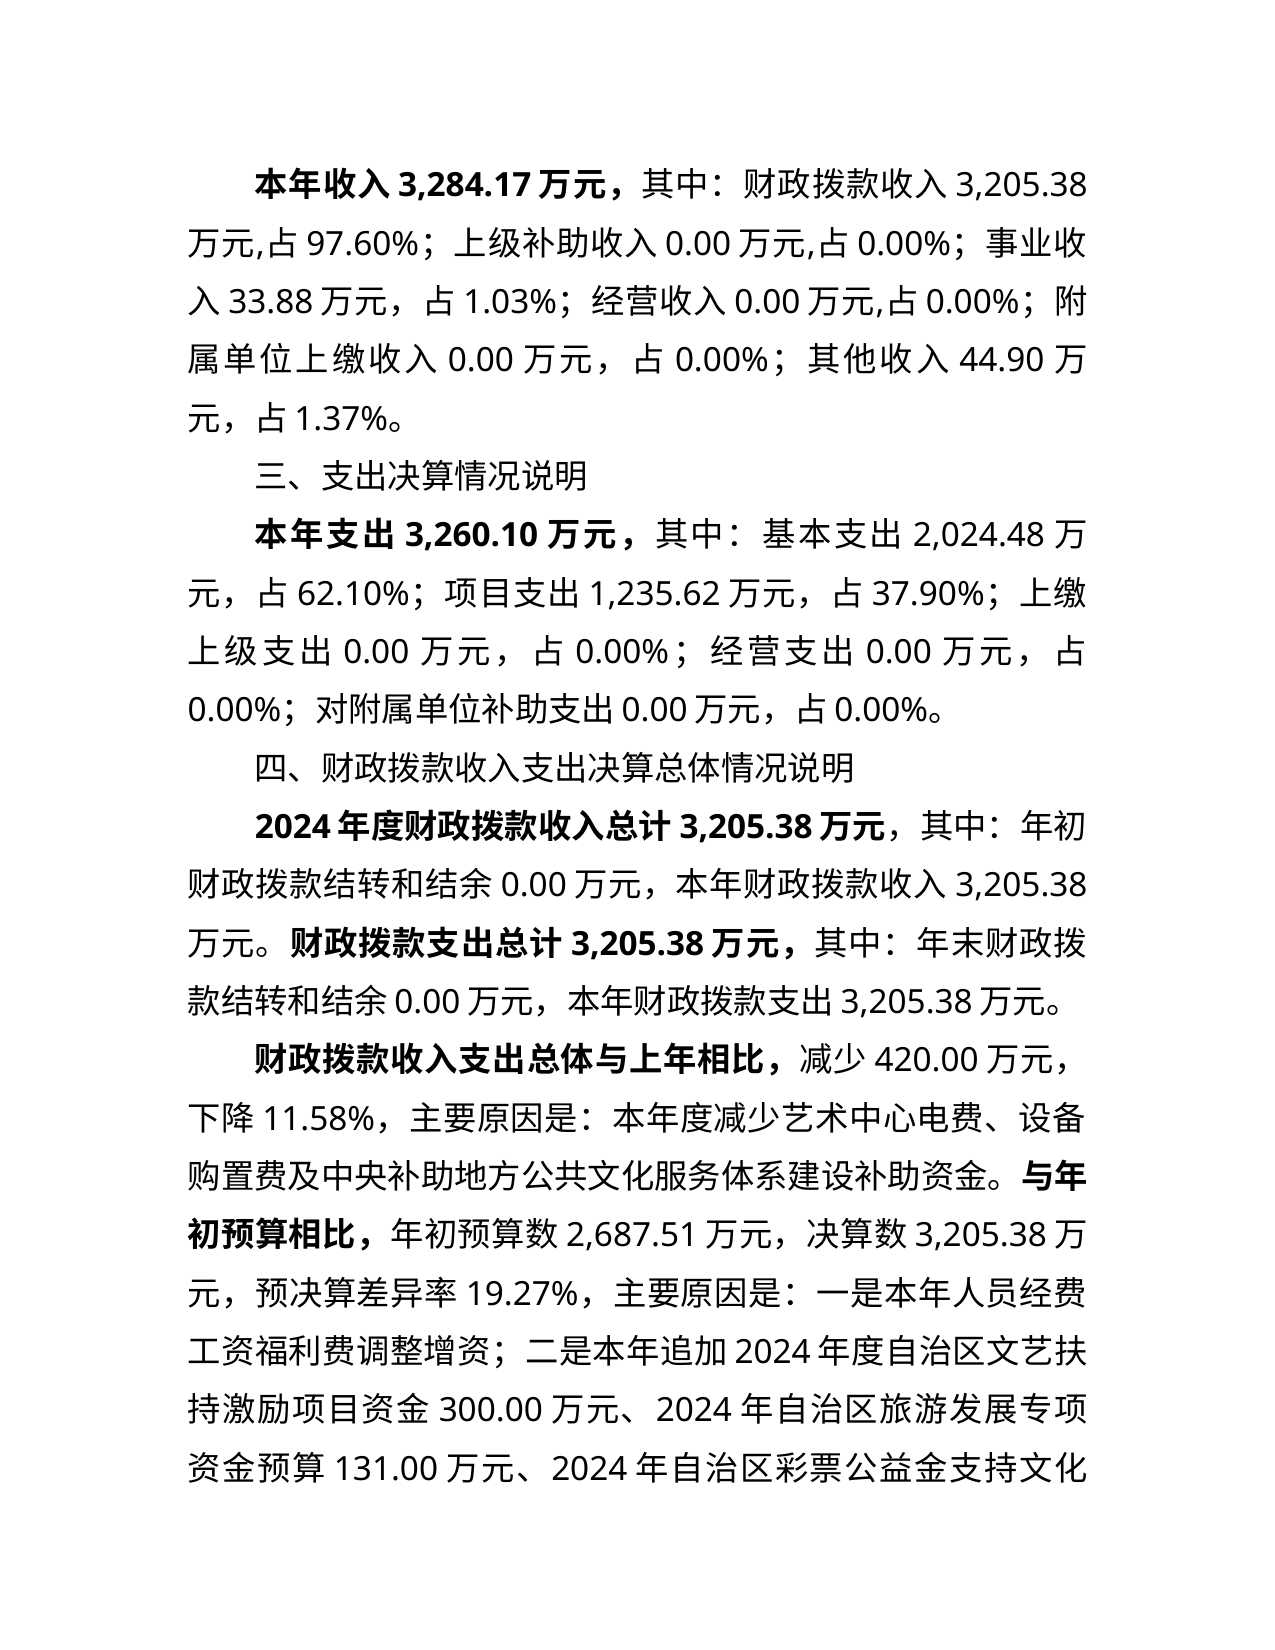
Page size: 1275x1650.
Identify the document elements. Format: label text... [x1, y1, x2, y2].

text 2024年度财政拨款收入总计3,205.38万元，其中：年初财政拨款结转和结余0.00万元，本年财政拨款收入3,205.38万元。财政拨款支出总计3,205.38万元，其中：年末财政拨款结转和结余0.00万元，本年财政拨款支出3,205.38万元。 [187, 792, 1087, 1025]
text 本年收入3,284.17万元，其中：财政拨款收入3,205.38万元,占97.60%；上级补助收入0.00万元,占0.00%；事业收入33.88万元，占1.03%；经营收入0.00万元,占0.00%；附属单位上缴收入0.00万元，占0.00%；其他收入44.90万元，占1.37%。 [187, 150, 1087, 442]
text 本年支出3,260.10万元，其中：基本支出2,024.48万元，占62.10%；项目支出1,235.62万元，占37.90%；上缴上级支出0.00万元，占0.00%；经营支出0.00万元，占0.00%；对附属单位补助支出0.00万元，占0.00%。 [187, 500, 1087, 733]
text 四、财政拨款收入支出决算总体情况说明 [187, 733, 1087, 792]
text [187, 1025, 1087, 1492]
text 三、支出决算情况说明 [187, 442, 1087, 500]
